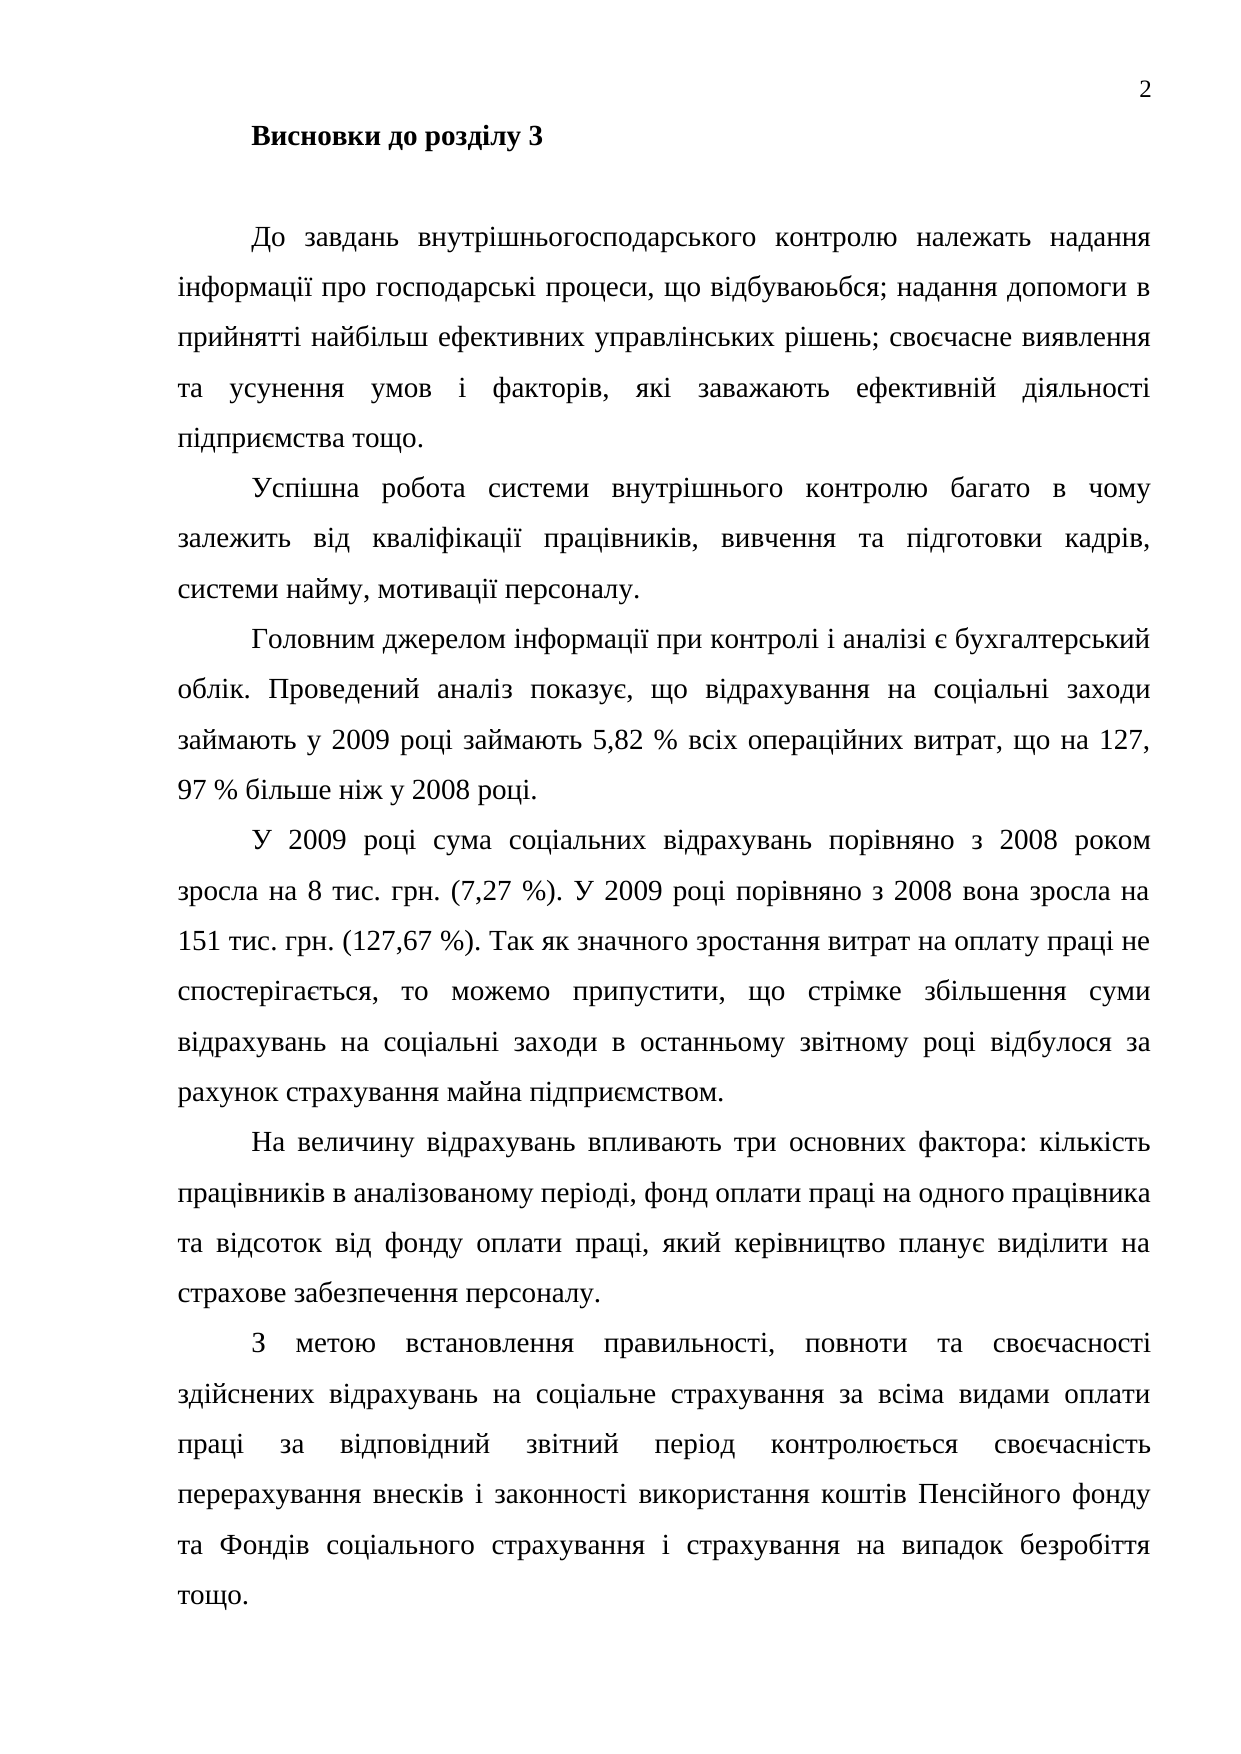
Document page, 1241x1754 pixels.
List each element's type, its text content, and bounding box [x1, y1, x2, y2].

text З метою встановлення правильності, повноти та своєчасності здійснених відрахувань на соціальне страхування за всіма видами оплати праці за відповідний звітний період контролюється своєчасність перерахування внесків і законності використання коштів Пенсійного фонду та Фондів соціального страхування і страхування на випадок безробіття тощо. [177, 1326, 1152, 1611]
text У 2009 році сума соціальних відрахувань порівняно з 2008 роком зросла на 8 тис. грн. (7,27 %). У 2009 році порівняно з 2008 вона зросла на 151 тис. грн. (127,67 %). Так як значного зростання витрат на оплату праці не спостерігається, то можемо припустити, що стрімке збільшення суми відрахувань на соціальні заходи в останньому звітному році відбулося за рахунок страхування майна підприємством. [177, 822, 1152, 1108]
text На величину відрахувань впливають три основних фактора: кількість працівників в аналізованому періоді, фонд оплати праці на одного працівника та відсоток від фонду оплати праці, який керівництво планує виділити на страхове забезпечення персоналу. [177, 1124, 1152, 1309]
subtitle Висновки до розділу 3 [177, 118, 1152, 152]
text Успішна робота системи внутрішнього контролю багато в чому залежить від кваліфікації працівників, вивчення та підготовки кадрів, системи найму, мотивації персоналу. [177, 470, 1152, 604]
text Головним джерелом інформації при контролі і аналізі є бухгалтерський облік. Проведений аналіз показує, що відрахування на соціальні заходи займають у 2009 році займають 5,82 % всіх операційних витрат, що на 127, 97 % більше ніж у 2008 році. [177, 621, 1152, 806]
text До завдань внутрішньогосподарського контролю належать надання інформації про господарські процеси, що відбуваюьбся; надання допомоги в прийнятті найбільш ефективних управлінських рішень; своєчасне виявлення та усунення умов і факторів, які заважають ефективній діяльності підприємства тощо. [177, 219, 1152, 453]
